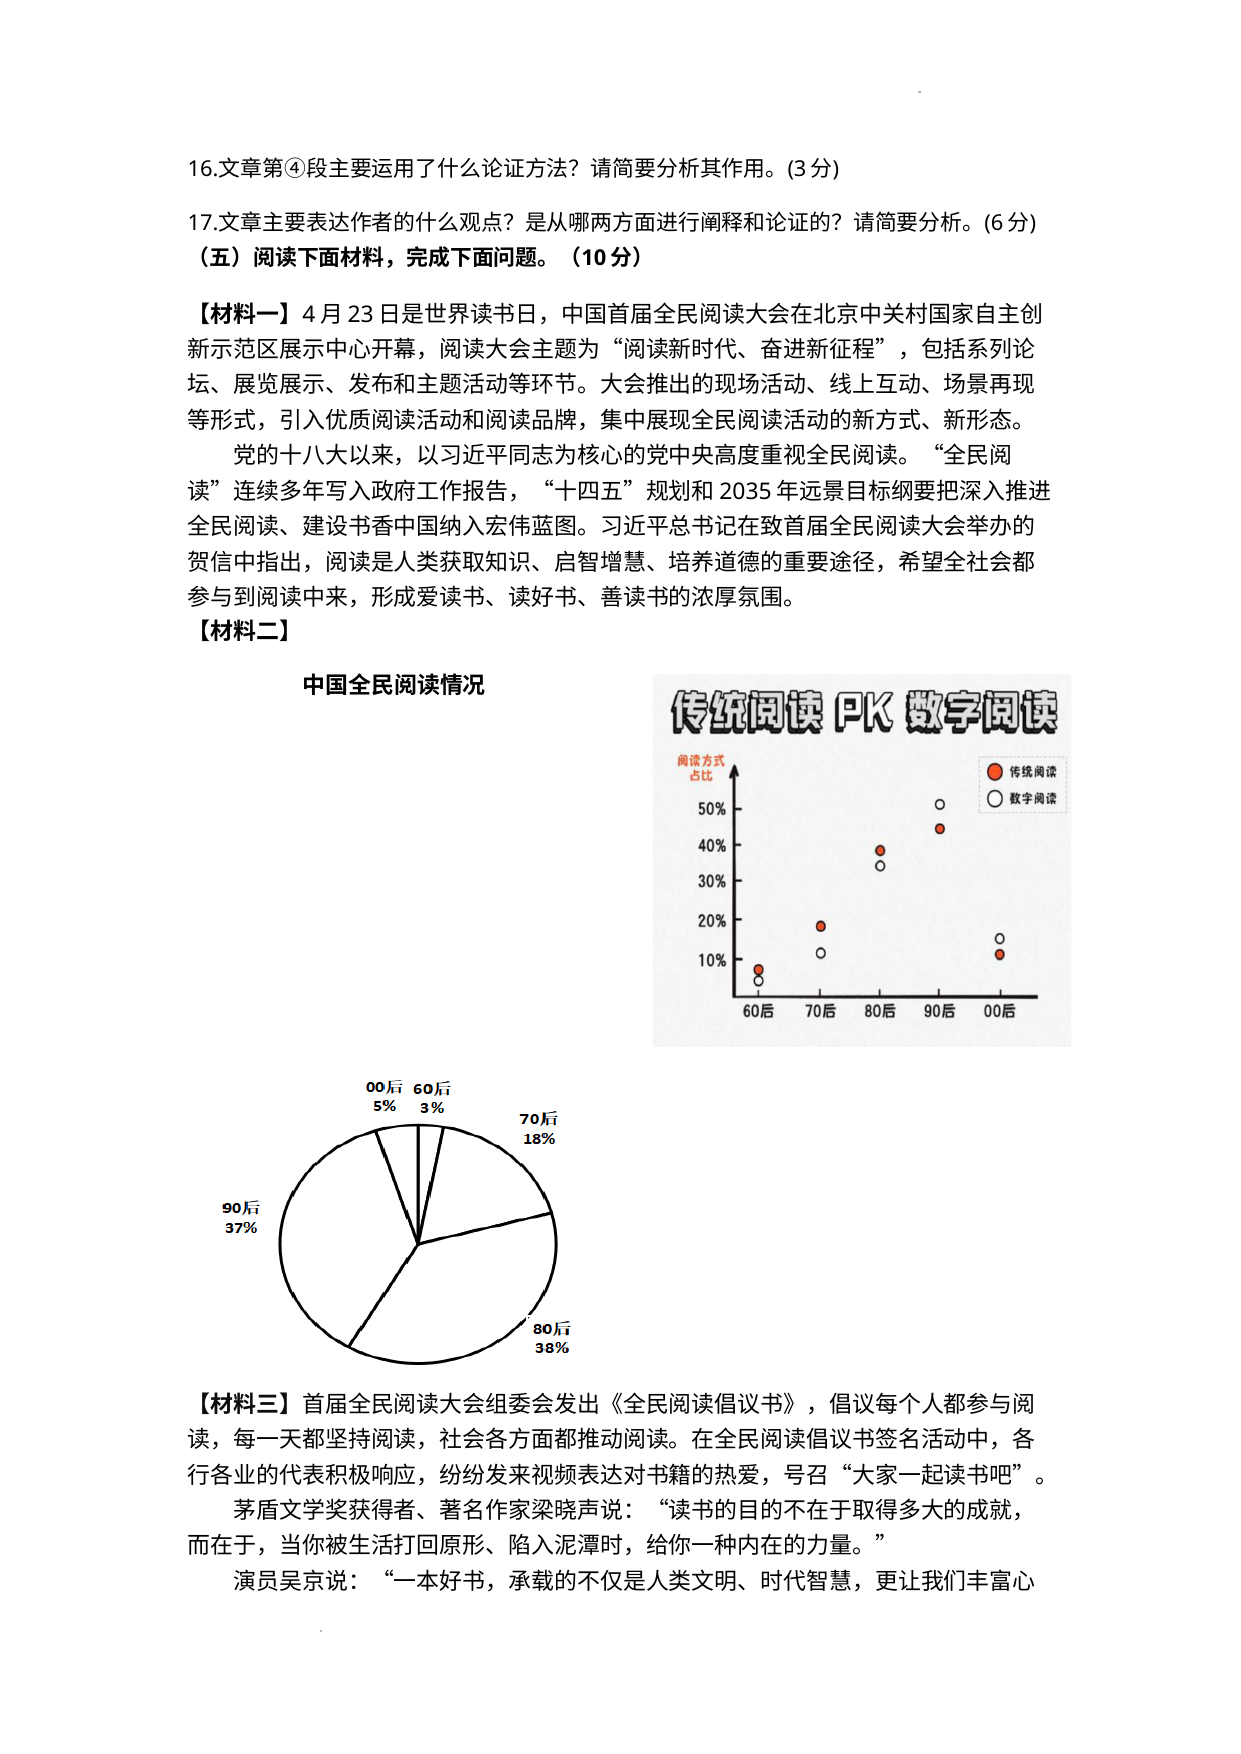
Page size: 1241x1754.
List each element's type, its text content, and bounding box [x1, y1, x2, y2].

text 16.文章第④段主要运用了什么论证方法？请简要分析其作用。(3分) [187, 150, 1053, 183]
text 【材料一】4月23日是世界读书日，中国首届全民阅读大会在北京中关村国家自主创新示范区展示中心开幕，阅读大会主题为“阅读新时代、奋进新征程”，包括系列论坛、展览展示、发布和主题活动等环节。大会推出的现场活动、线上互动、场景再现等形式，引入优质阅读活动和阅读品牌，集中展现全民阅读活动的新方式、新形态。 [187, 294, 1053, 435]
text 17.文章主要表达作者的什么观点？是从哪两方面进行阐释和论证的？请简要分析。(6分) [187, 204, 1053, 237]
text 【材料三】首届全民阅读大会组委会发出《全民阅读倡议书》，倡议每个人都参与阅读，每一天都坚持阅读，社会各方面都推动阅读。在全民阅读倡议书签名活动中，各行各业的代表积极响应，纷纷发来视频表达对书籍的热爱，号召“大家一起读书吧”。 [187, 1384, 1053, 1490]
picture [652, 674, 1072, 1047]
text 【材料二】 [187, 612, 1053, 646]
text 茅盾文学奖获得者、著名作家梁晓声说：“读书的目的不在于取得多大的成就，而在于，当你被生活打回原形、陷入泥潭时，给你一种内在的力量。” [898, 1490, 1053, 1561]
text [187, 1561, 1053, 1596]
text 中国全民阅读情况 [187, 667, 1053, 700]
picture [202, 1053, 635, 1384]
text 党的十八大以来，以习近平同志为核心的党中央高度重视全民阅读。“全民阅读”连续多年写入政府工作报告，“十四五”规划和2035年远景目标纲要把深入推进全民阅读、建设书香中国纳入宏伟蓝图。习近平总书记在致首届全民阅读大会举办的贺信中指出，阅读是人类获取知识、启智增慧、培养道德的重要途径，希望全社会都参与到阅读中来，形成爱读书、读好书、善读书的浓厚氛围。 [187, 435, 1053, 612]
text （五）阅读下面材料，完成下面问题。（10分） [187, 237, 1053, 273]
